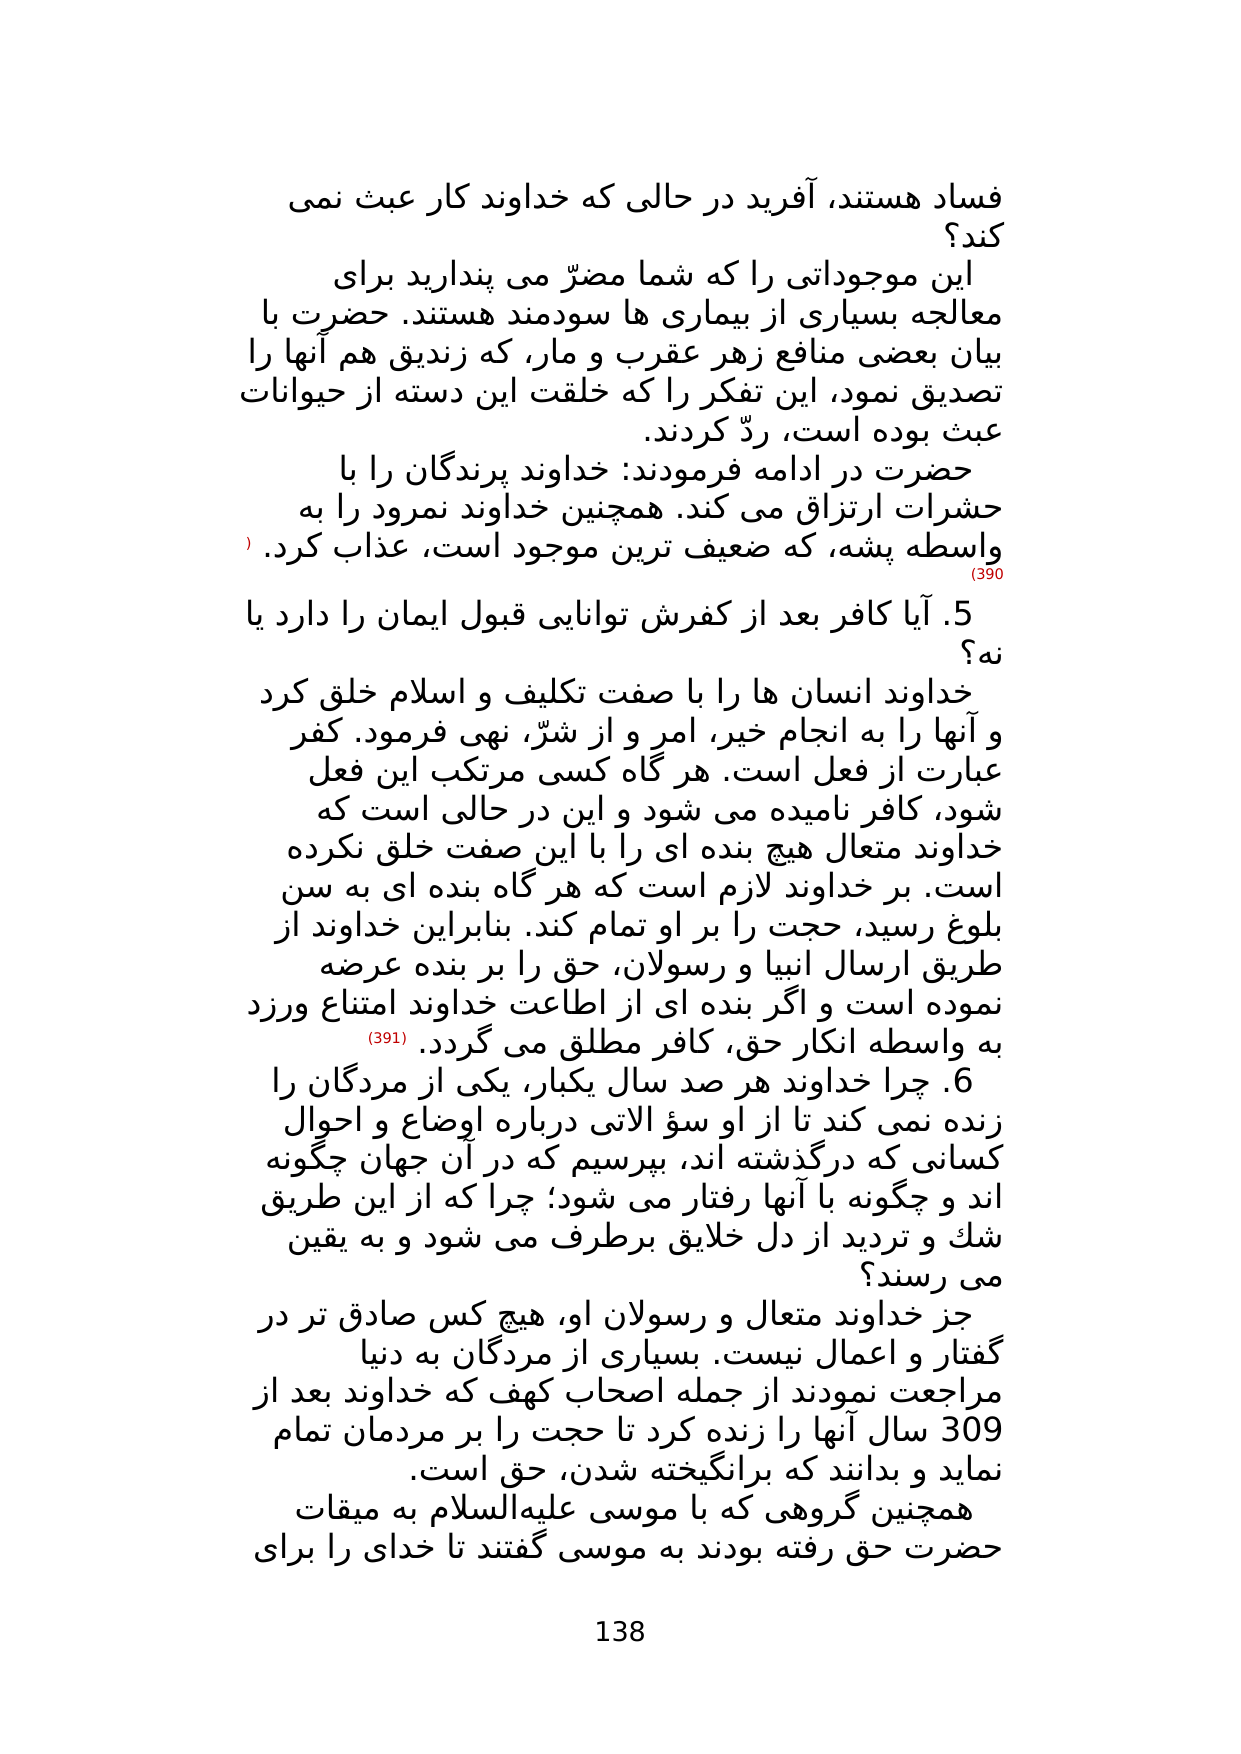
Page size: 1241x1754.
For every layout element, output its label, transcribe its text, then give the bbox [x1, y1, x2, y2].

text 6. چرا خداوند هر صد سال يكبار، يكى از مردگان را زنده نمى كند تا از او سؤ الاتى درباره اوضاع و احوال كسانى كه درگذشته اند، بپرسيم كه در آن جهان چگونه اند و چگونه با آنها رفتار مى شود؛ چرا كه از اين طريق شك و ترديد از دل خلايق برطرف مى شود و به يقين مى رسند؟ [236, 1061, 1004, 1294]
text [236, 1488, 1004, 1566]
text جز خداوند متعال و رسولان او، هيچ كس صادق تر در گفتار و اعمال نيست. بسيارى از مردگان به دنيا مراجعت نمودند از جمله اصحاب كهف كه خداوند بعد از 309 سال آنها را زنده كرد تا حجت را بر مردمان تمام نمايد و بدانند كه برانگيخته شدن، حق است. [236, 1294, 1004, 1488]
text 5. آيا كافر بعد از كفرش توانايى قبول ايمان را دارد يا نه؟ [236, 595, 1004, 673]
text اين موجوداتى را كه شما مضرّ مى پنداريد براى معالجه بسيارى از بيمارى ها سودمند هستند. حضرت با بيان بعضى منافع زهر عقرب و مار، كه زنديق هم آنها را تصديق نمود، اين تفكر را كه خلقت اين دسته از حيوانات عبث بوده است، ردّ كردند. [236, 255, 1004, 449]
text خداوند انسان ها را با صفت تكليف و اسلام خلق كرد و آنها را به انجام خير، امر و از شرّ، نهى فرمود. كفر عبارت از فعل است. هر گاه كسى مرتكب اين فعل شود، كافر ناميده مى شود و اين در حالى است كه خداوند متعال هيچ بنده اى را با اين صفت خلق نكرده است. بر خداوند لازم است كه هر گاه بنده اى به سن بلوغ رسيد، حجت را بر او تمام كند. بنابراين خداوند از طريق ارسال انبيا و رسولان، حق را بر بنده عرضه نموده است و اگر بنده اى از اطاعت خداوند امتناع ورزد به واسطه انكار حق، كافر مطلق مى گردد. (391) [236, 673, 1004, 1061]
text حضرت در ادامه فرمودند: خداوند پرندگان را با حشرات ارتزاق مى كند. همچنين خداوند نمرود را به واسطه پشه، كه ضعيف ترين موجود است، عذاب كرد. (390) [236, 449, 1004, 595]
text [236, 177, 1004, 255]
